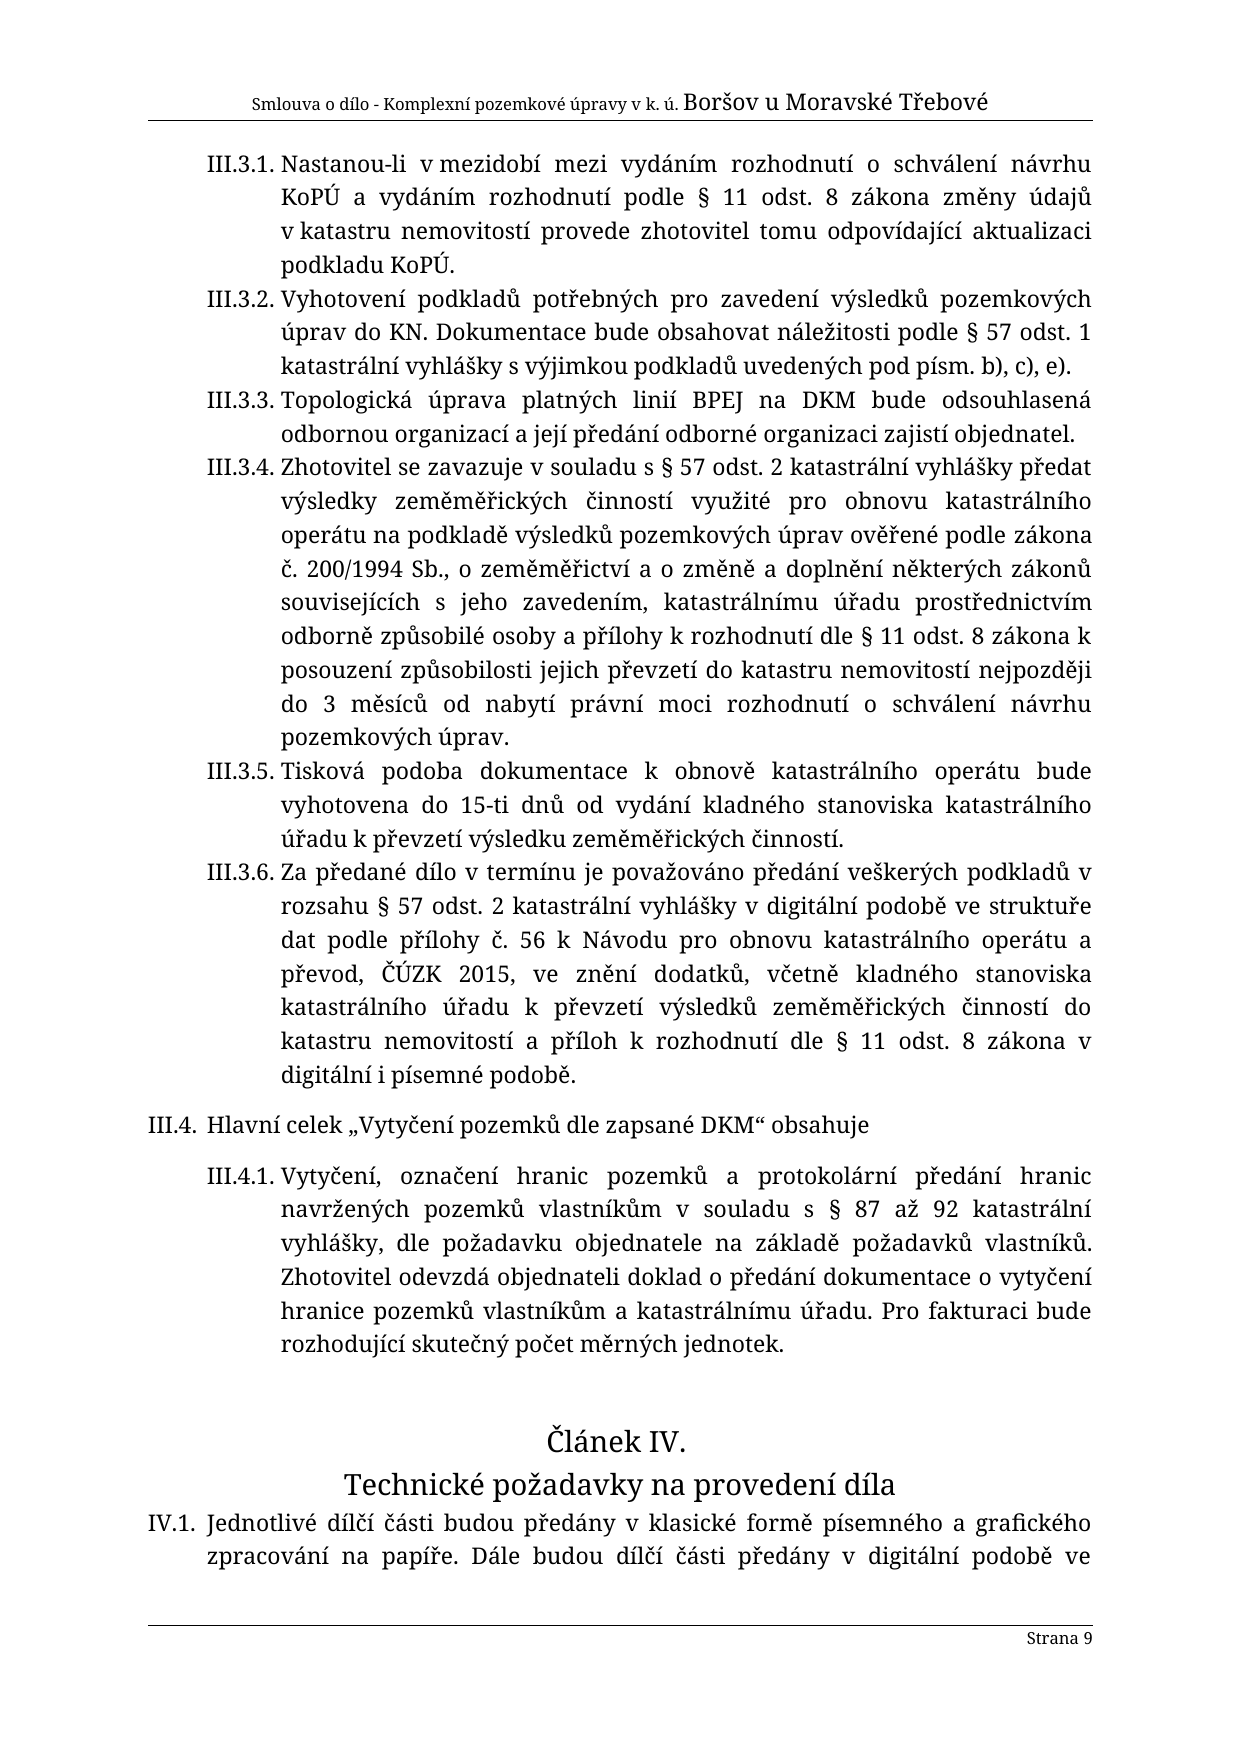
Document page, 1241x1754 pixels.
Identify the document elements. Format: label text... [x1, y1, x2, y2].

text Nastanou-li v mezidobí mezi vydáním rozhodnutí o schválení návrhu KoPÚ a vydáním rozhodnutí podle § 11 odst. 8 zákona změny údajů v katastru nemovitostí provede zhotovitel tomu odpovídající aktualizaci podkladu KoPÚ. [207, 148, 1093, 280]
subtitle Technické požadavky na provedení díla [148, 1421, 1093, 1503]
text Vyhotovení podkladů potřebných pro zavedení výsledků pozemkových úprav do KN. Dokumentace bude obsahovat náležitosti podle § 57 odst. 1 katastrální vyhlášky s výjimkou podkladů uvedených pod písm. b), c), e). [207, 283, 1093, 381]
text Topologická úprava platných linií BPEJ na DKM bude odsouhlasená odbornou organizací a její předání odborné organizaci zajistí objednatel. [207, 384, 1093, 449]
text Vytyčení, označení hranic pozemků a protokolární předání hranic navržených pozemků vlastníkům v souladu s § 87 až 92 katastrální vyhlášky, dle požadavku objednatele na základě požadavků vlastníků. Zhotovitel odevzdá objednateli doklad o předání dokumentace o vytyčení hranice pozemků vlastníkům a katastrálnímu úřadu. Pro fakturaci bude rozhodující skutečný počet měrných jednotek. [207, 1160, 1093, 1360]
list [148, 1507, 1093, 1572]
text Tisková podoba dokumentace k obnově katastrálního operátu bude vyhotovena do 15-ti dnů od vydání kladného stanoviska katastrálního úřadu k převzetí výsledku zeměměřických činností. [207, 755, 1093, 854]
text Zhotovitel se zavazuje v souladu s § 57 odst. 2 katastrální vyhlášky předat výsledky zeměměřických činností využité pro obnovu katastrálního operátu na podkladě výsledků pozemkových úprav ověřené podle zákona č. 200/1994 Sb., o zeměměřictví a o změně a doplnění některých zákonů souvisejících s jeho zavedením, katastrálnímu úřadu prostřednictvím odborně způsobilé osoby a přílohy k rozhodnutí dle § 11 odst. 8 zákona k posouzení způsobilosti jejich převzetí do katastru nemovitostí nejpozději do 3 měsíců od nabytí právní moci rozhodnutí o schválení návrhu pozemkových úprav. [207, 451, 1093, 753]
text Za předané dílo v termínu je považováno předání veškerých podkladů v rozsahu § 57 odst. 2 katastrální vyhlášky v digitální podobě ve struktuře dat podle přílohy č. 56 k Návodu pro obnovu katastrálního operátu a převod, ČÚZK 2015, ve znění dodatků, včetně kladného stanoviska katastrálního úřadu k převzetí výsledků zeměměřických činností do katastru nemovitostí a příloh k rozhodnutí dle § 11 odst. 8 zákona v digitální i písemné podobě. [207, 856, 1093, 1090]
list Hlavní celek „Vytyčení pozemků dle zapsané DKM“ obsahuje [148, 1109, 1093, 1141]
